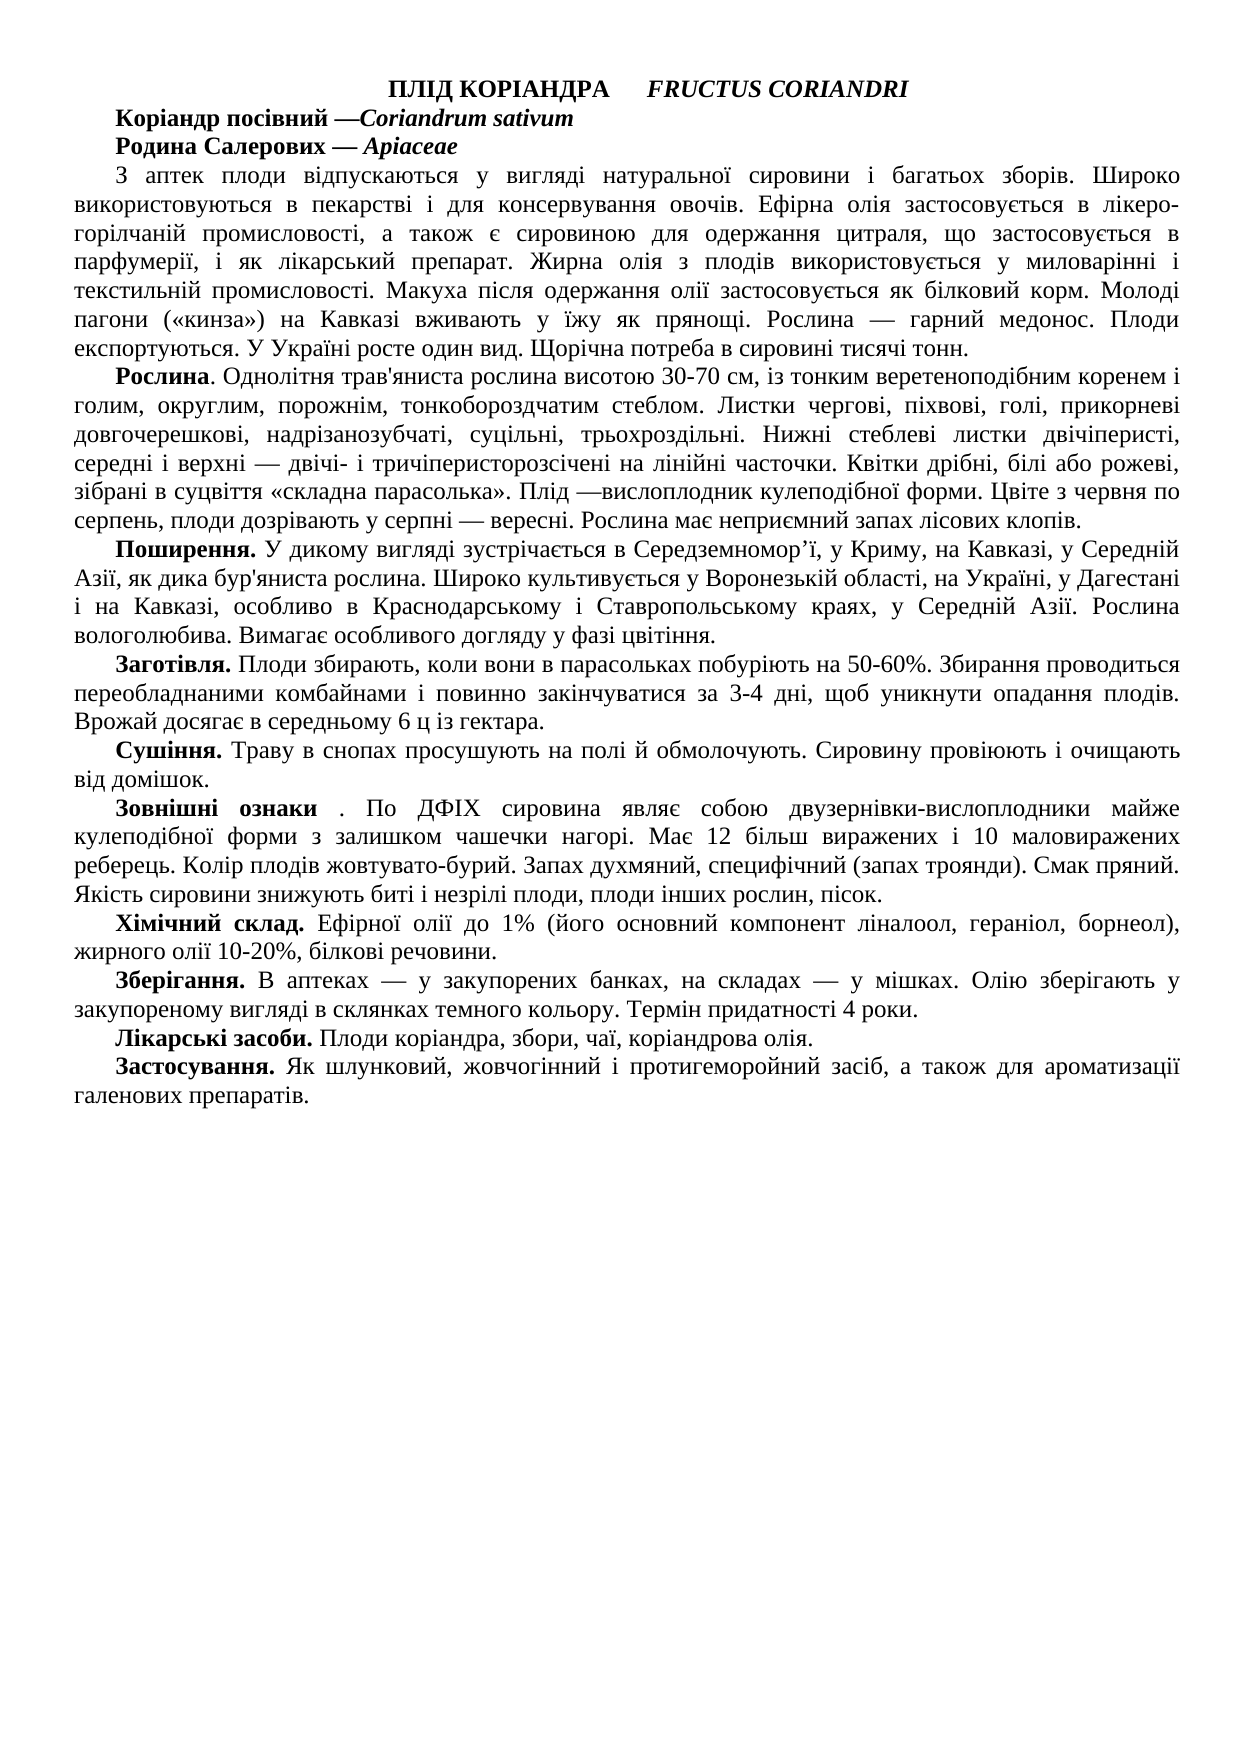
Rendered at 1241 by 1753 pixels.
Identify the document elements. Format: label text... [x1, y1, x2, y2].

text Поширення. У дикому вигляді зустрічається в Середземномор’ї, у Криму, на Кавказі, у Середній Азії, як дика бур'яниста рослина. Широко культивується у Воронезькій області, на Україні, у Дагестані і на Кавказі, особливо в Краснодарському і Ставропольському краях, у Середній Азії. Рослина вологолюбива. Вимагає особливого догляду у фазі цвітіння. [74, 534, 1181, 649]
text ПЛІД КОРІАНДРА FRUCTUS CORIANDRI [74, 74, 1181, 103]
text Застосування. Як шлунковий, жовчогінний і протигеморойний засіб, а також для ароматизації галенових препаратів. [74, 1051, 1181, 1109]
text Хімічний склад. Ефірної олії до 1% (його основний компонент ліналоол, гераніол, борнеол), жирного олії 10-20%, білкові речовини. [74, 908, 1181, 965]
text Заготівля. Плоди збирають, коли вони в парасольках побуріють на 50-60%. Збирання проводиться переобладнаними комбайнами і повинно закінчуватися за 3-4 дні, щоб уникнути опадання плодів. Врожай досягає в середньому 6 ц із гектара. [74, 649, 1181, 735]
text Зовнішні ознаки . По ДФІХ сировина являє собою двузернівки-вислоплодники майже кулеподібної форми з залишком чашечки нагорі. Має 12 більш виражених і 10 маловиражених реберець. Колір плодів жовтувато-бурий. Запах духмяний, специфічний (запах троянди). Смак пряний. Якість сировини знижують биті і незрілі плоди, плоди інших рослин, пісок. [74, 793, 1181, 908]
text Зберігання. В аптеках — у закупорених банках, на складах — у мішках. Олію зберігають у закупореному вигляді в склянках темного кольору. Термін придатності 4 роки. [74, 965, 1181, 1023]
text Коріандр посівний —Coriandrum sativum [74, 103, 1181, 131]
text З аптек плоди відпускаються у вигляді натуральної сировини і багатьох зборів. Широко використовуються в пекарстві і для консервування овочів. Ефірна олія застосовується в лікеро-горілчаній промисловості, а також є сировиною для одержання цитраля, що застосовується в парфумерії, і як лікарський препарат. Жирна олія з плодів використовується у миловарінні і текстильній промисловості. Макуха після одержання олії застосовується як білковий корм. Молоді пагони («кинза») на Кавказі вживають у їжу як прянощі. Рослина — гарний медонос. Плоди експортуються. У Україні росте один вид. Щорічна потреба в сировині тисячі тонн. [74, 160, 1181, 361]
text Родина Салерових — Apiaceae [74, 131, 1181, 160]
text Лікарські засоби. Плоди коріандра, збори, чаї, коріандрова олія. [74, 1023, 1181, 1051]
text Сушіння. Траву в снопах просушують на полі й обмолочують. Сировину провіюють і очищають від домішок. [74, 735, 1181, 793]
text Рослина. Однолітня трав'яниста рослина висотою 30-70 см, із тонким веретеноподібним коренем і голим, округлим, порожнім, тонкобороздчатим стеблом. Листки чергові, піхвові, голі, прикорневі довгочерешкові, надрізанозубчаті, суцільні, трьохроздільні. Нижні стеблеві листки двічіперисті, середні і верхні — двічі- і тричіперисторозсічені на лінійні часточки. Квітки дрібні, білі або рожеві, зібрані в суцвіття «складна парасолька». Плід —вислоплодник кулеподібної форми. Цвіте з червня по серпень, плоди дозрівають у серпні — вересні. Рослина має неприємний запах лісових клопів. [74, 361, 1181, 534]
